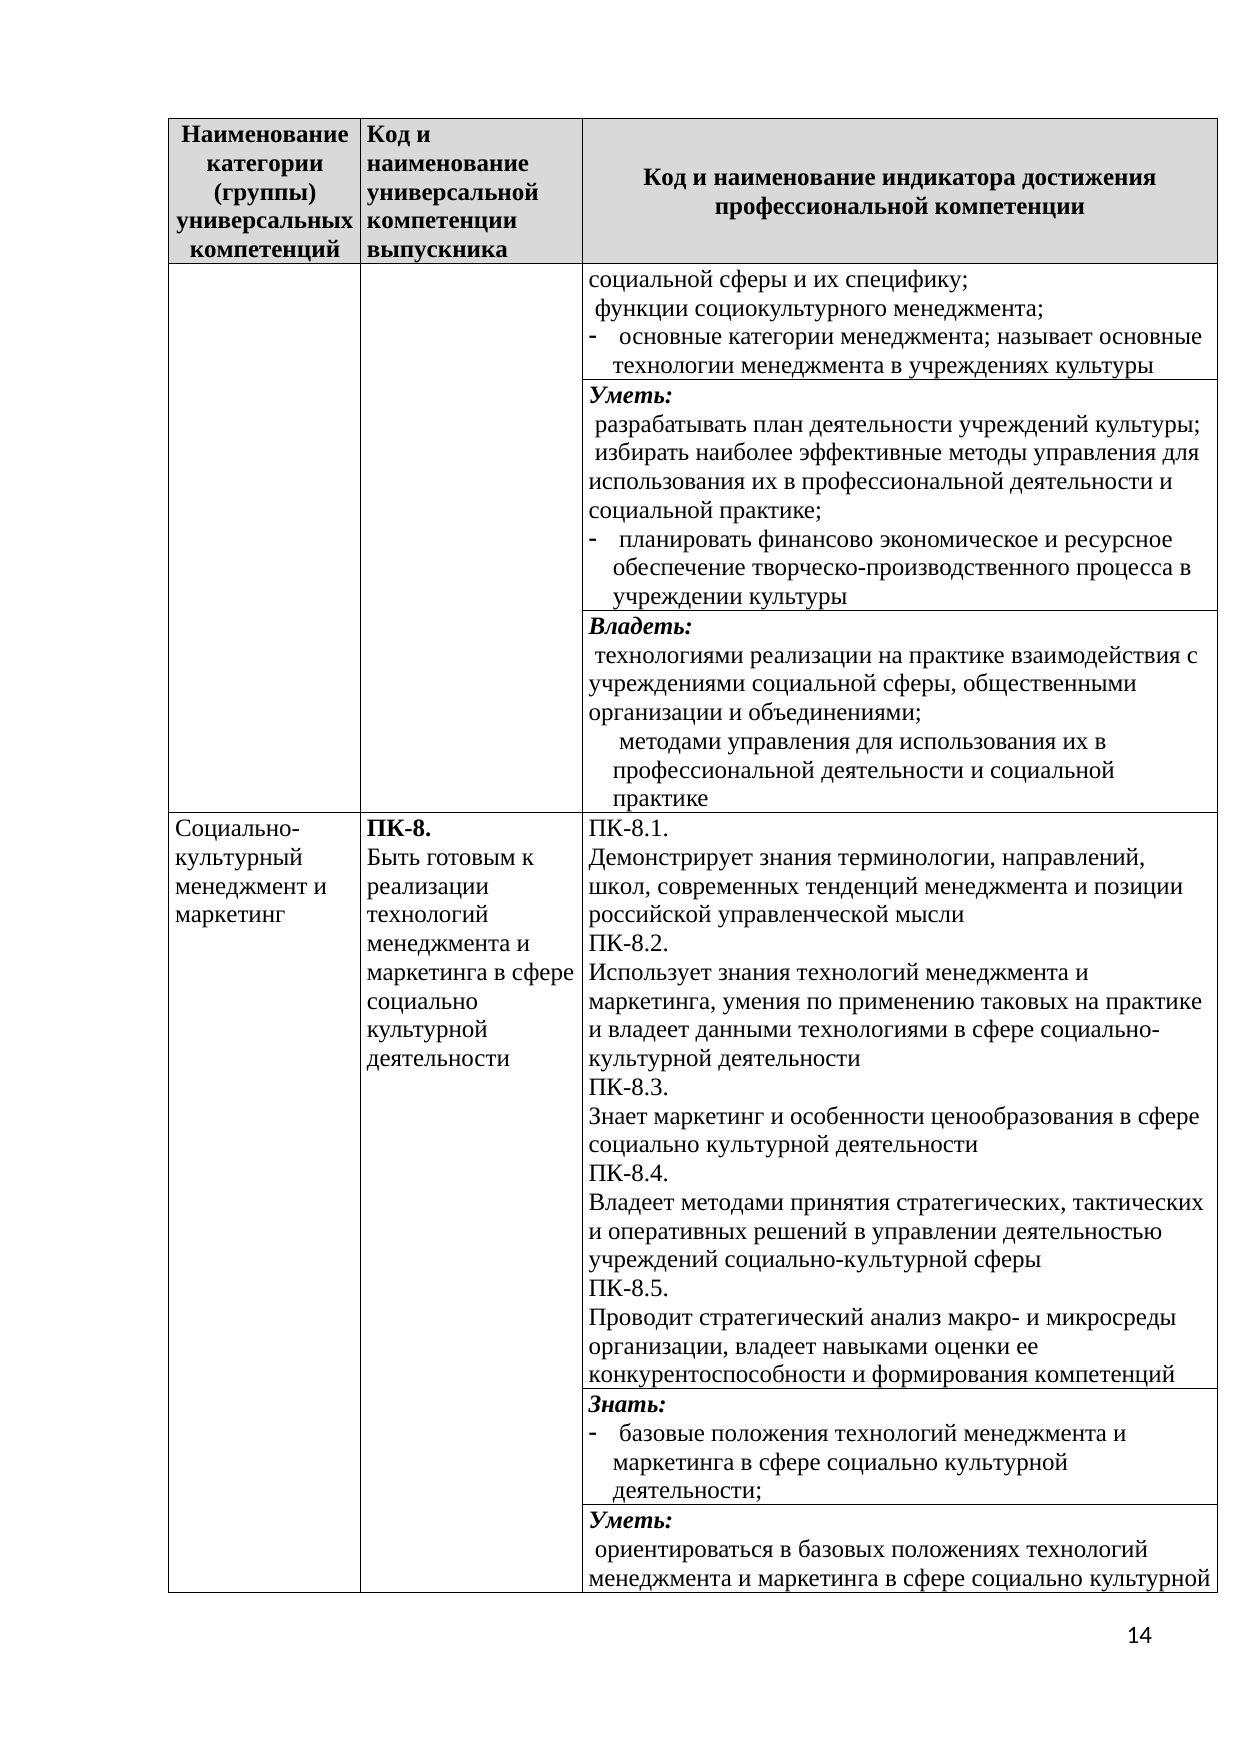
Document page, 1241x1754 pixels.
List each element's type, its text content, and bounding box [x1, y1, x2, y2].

table_cell Уметь: ­ разрабатывать план деятельности учреждений культуры; ­ избирать наиболее эффективные методы управления для использования их в профессиональной деятельности и социальной практике; ­ планировать финансово­ экономическое и ресурсное обеспечение творческо-производственного процесса в учреждении культуры [583, 380, 1217, 610]
table_cell Социально-культурный менеджмент и маркетинг [169, 813, 360, 1592]
table_header Код и наименование индикатора достижения профессиональной компетенции [583, 119, 1217, 263]
table_header Код и наименование универсальной компетенции выпускника [361, 119, 582, 263]
table_cell Владеть: ­ технологиями реализации на практике взаимодействия с учреждениями социальной сферы, общественными организации и объединениями; ­ методами управления для использования их в профессиональной деятельности и социальной практике [583, 611, 1217, 812]
table_cell ПК-8.1. Демонстрирует знания терминологии, направлений, школ, современных тенденций менеджмента и позиции российской управленческой мысли ПК-8.2. Использует знания технологий менеджмента и маркетинга, умения по применению таковых на практике и владеет данными технологиями в сфере социально-культурной деятельности ПК-8.3. Знает маркетинг и особенности ценообразования в сфере социально­ культурной деятельности ПК-8.4. Владеет методами принятия стратегических, тактических и оперативных решений в управлении деятельностью учреждений социально-культурной сферы ПК-8.5. Проводит стратегический анализ макро- и микросреды организации, владеет навыками оценки ее конкурентоспособности и формирования компетенций [583, 813, 1217, 1388]
table_header Наименование категории (группы) универсальных компетенций [169, 119, 360, 263]
table_cell ПК-8. Быть готовым к реализации технологий менеджмента и маркетинга в сфере социально­ культурной деятельности [361, 813, 582, 1592]
table_cell Знать: ­ базовые положения технологий менеджмента и маркетинга в сфере социально­ культурной деятельности; [583, 1389, 1217, 1504]
